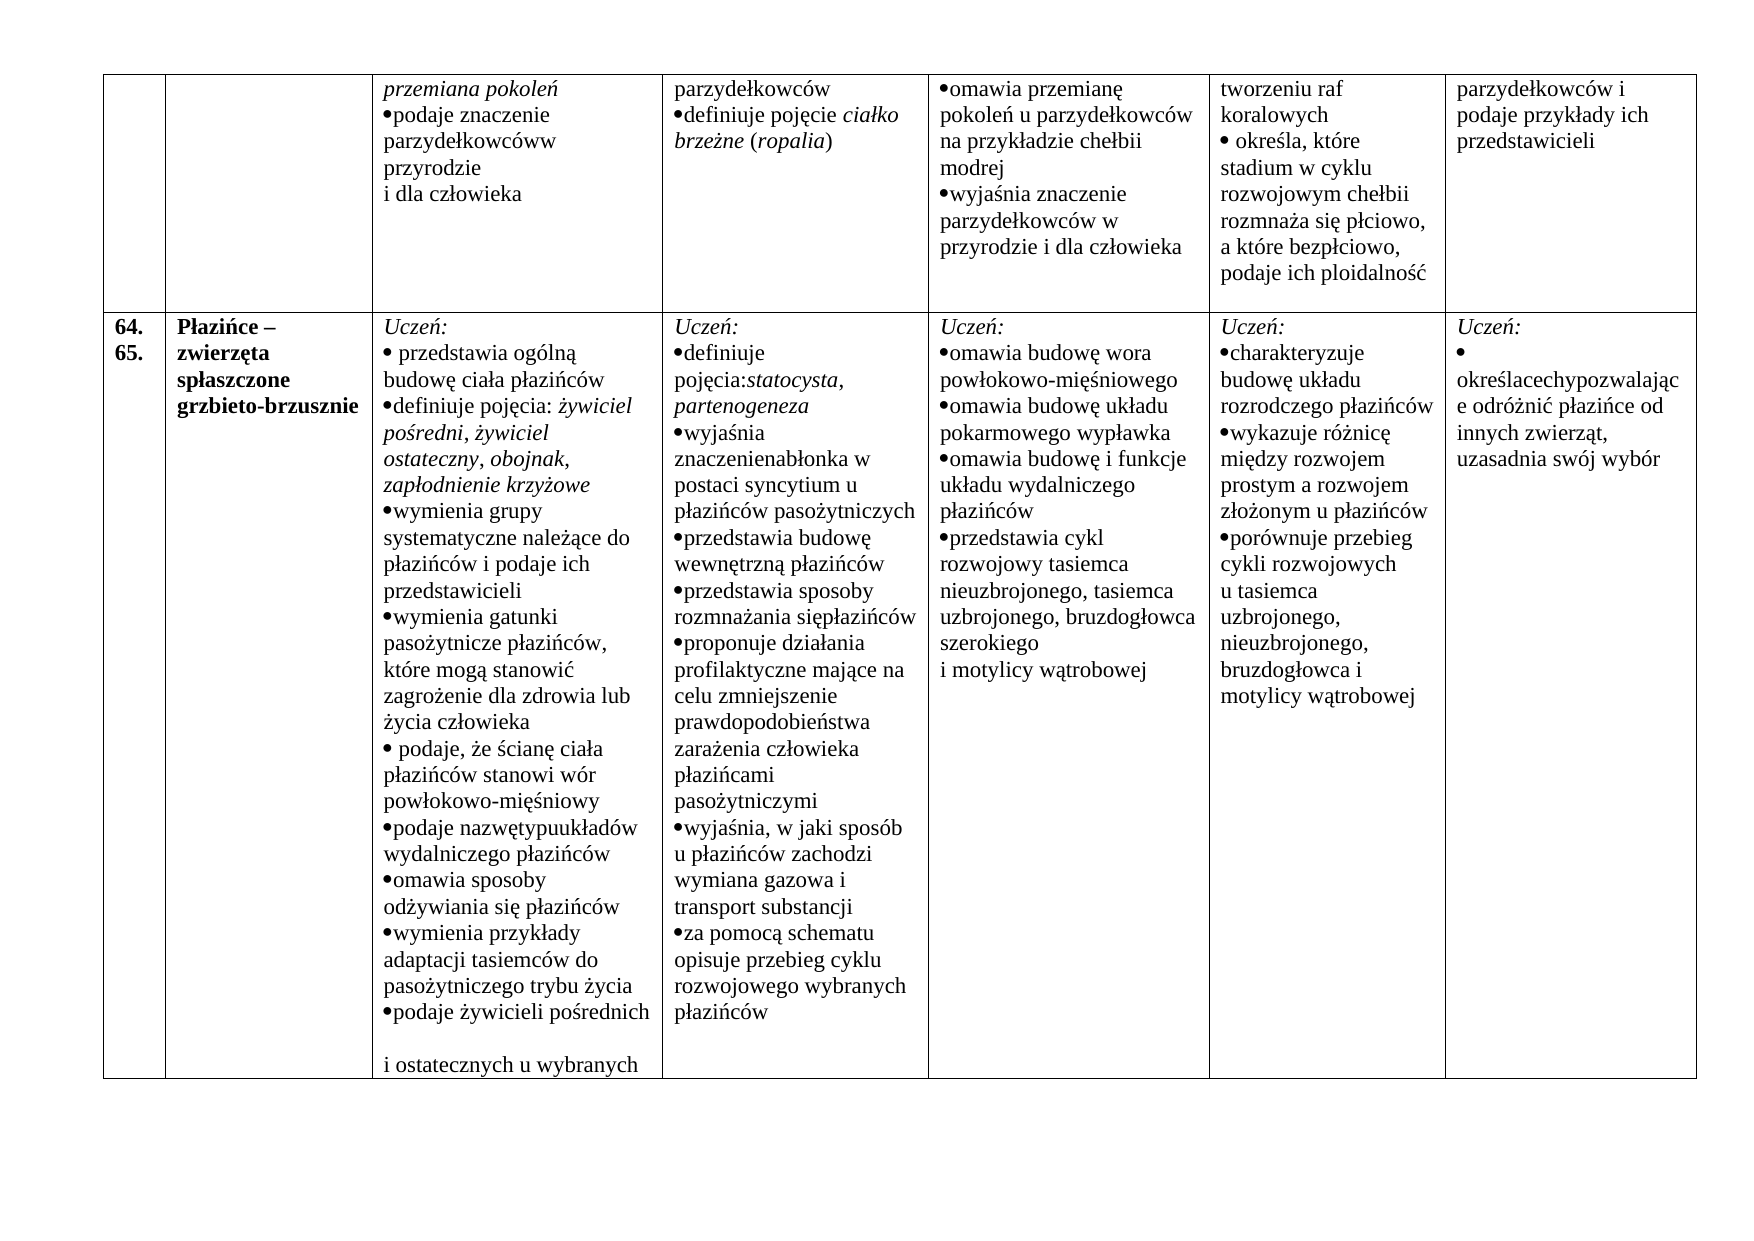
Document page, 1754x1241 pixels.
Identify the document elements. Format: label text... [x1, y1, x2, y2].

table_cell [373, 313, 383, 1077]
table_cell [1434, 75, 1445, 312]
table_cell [663, 313, 928, 1077]
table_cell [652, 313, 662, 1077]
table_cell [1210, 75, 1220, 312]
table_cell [1446, 313, 1696, 1077]
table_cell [166, 75, 372, 312]
table_cell [104, 313, 165, 1077]
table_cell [166, 313, 372, 1077]
table_cell [104, 75, 165, 312]
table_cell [1210, 313, 1445, 1077]
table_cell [929, 313, 1209, 1077]
